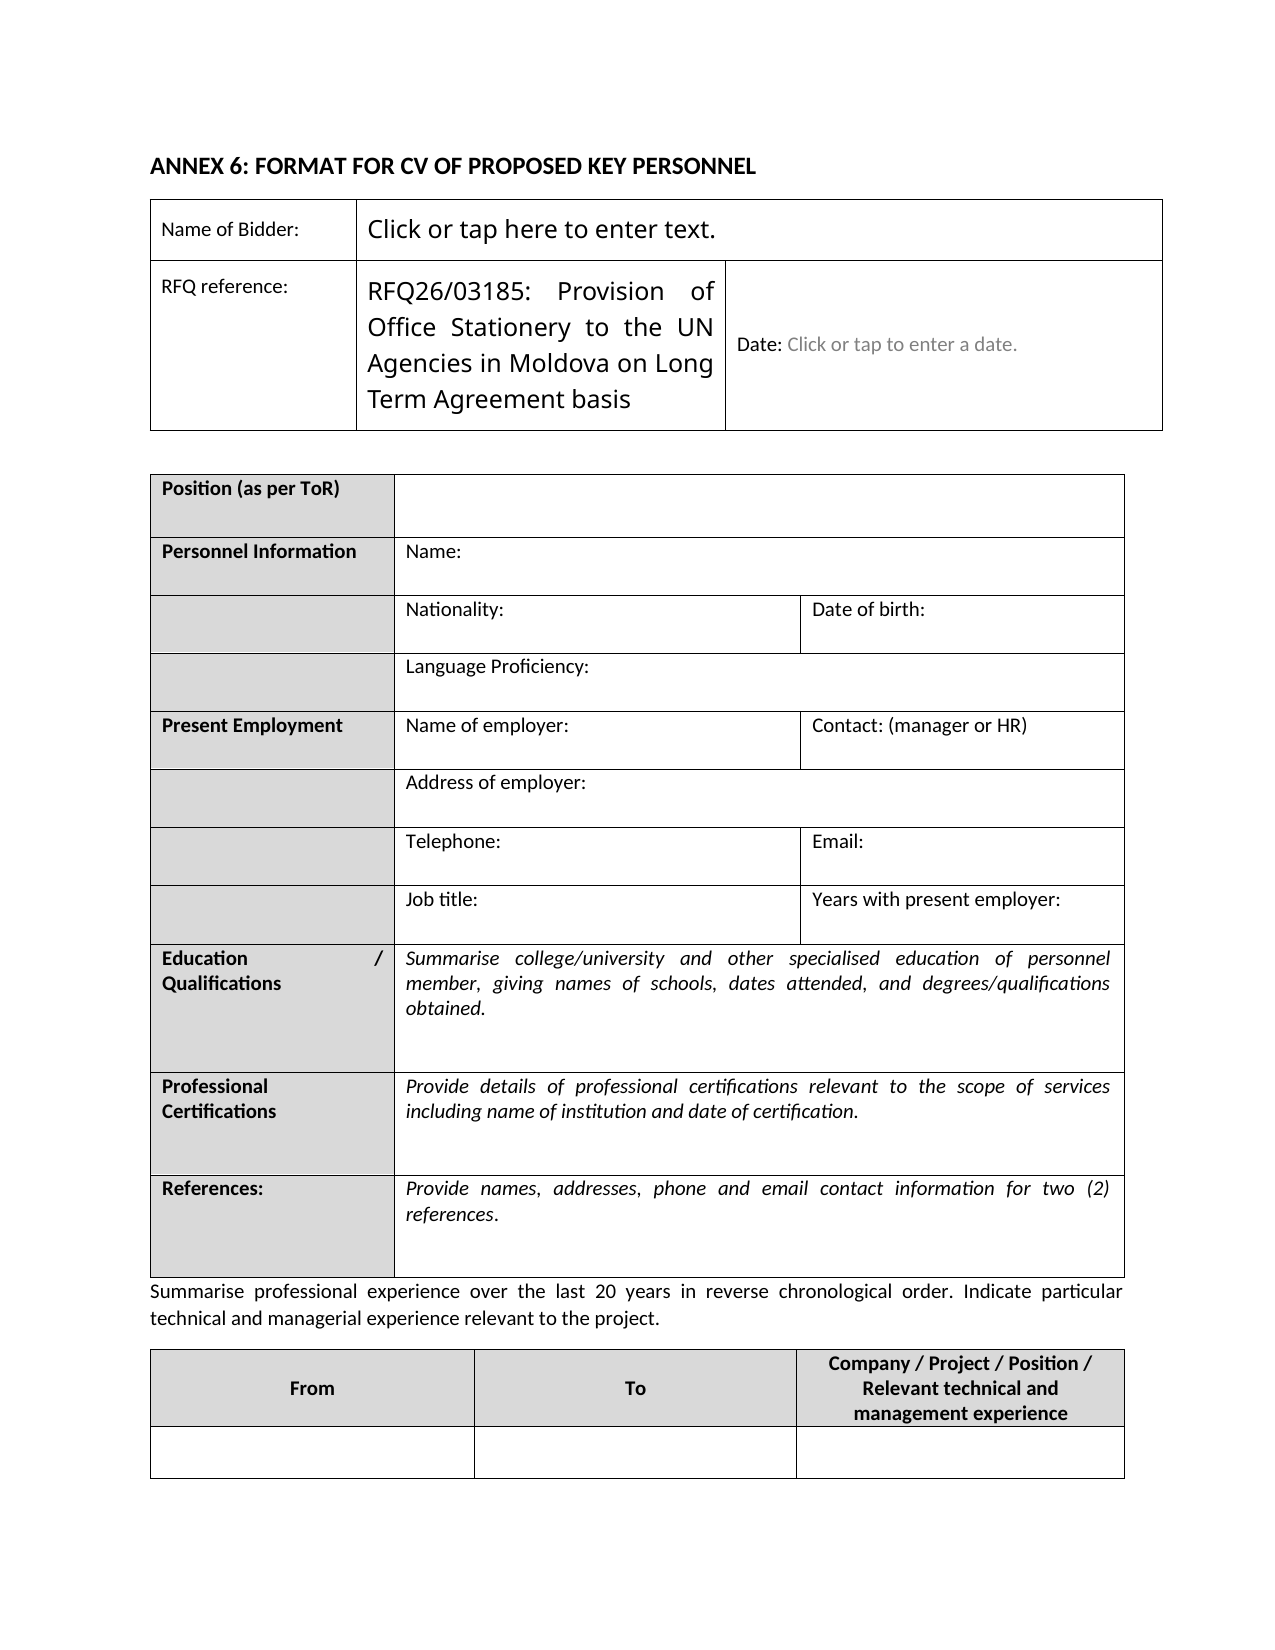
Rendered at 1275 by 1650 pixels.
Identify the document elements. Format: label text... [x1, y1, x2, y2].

table_cell Personnel Information [151, 538, 394, 595]
table_cell Date: [726, 261, 1162, 429]
table_cell Name of employer: [395, 712, 800, 768]
table_cell References: [151, 1176, 394, 1277]
table_cell [151, 596, 394, 652]
table_header Name of Bidder: [151, 200, 356, 260]
table_header From [151, 1350, 474, 1426]
table_cell [151, 770, 394, 827]
table_cell Address of employer: [395, 770, 1124, 827]
table_cell RFQ reference: [151, 261, 356, 429]
table_cell Present Employment [151, 712, 394, 768]
table_cell Name: [395, 538, 1124, 595]
table_cell [797, 1427, 1124, 1478]
table_cell [151, 886, 394, 944]
table_cell [151, 654, 394, 711]
table_cell Provide names, addresses, phone and email contact information for two (2) references. [395, 1176, 1124, 1277]
table_cell Telephone: [395, 828, 800, 885]
table_cell Education / Qualifications [151, 945, 394, 1072]
table_cell [151, 828, 394, 885]
table_cell [475, 1427, 796, 1478]
table_header Company / Project / Position / Relevant technical and management experience [797, 1350, 1124, 1426]
text Summarise professional experience over the last 20 years in reverse chronological order. Indicate particular technical and managerial experience relevant to the project. [150, 1278, 1125, 1331]
table_cell Job title: [395, 886, 800, 944]
table_header Position (as per ToR) [151, 475, 394, 537]
table_cell Contact: (manager or HR) [801, 712, 1124, 768]
table_cell Provide details of professional certifications relevant to the scope of services including name of institution and date of certification. [395, 1073, 1124, 1174]
table_cell Date of birth: [801, 596, 1124, 652]
text ANNEX 6: FORMAT FOR CV OF PROPOSED KEY PERSONNEL [150, 150, 1125, 181]
table_cell Summarise college/university and other specialised education of personnel member, giving names of schools, dates attended, and degrees/qualifications obtained. [395, 945, 1124, 1072]
table_header [395, 475, 1124, 537]
table_cell Nationality: [395, 596, 800, 652]
table_cell Professional Certifications [151, 1073, 394, 1174]
table_header To [475, 1350, 796, 1426]
table_cell Years with present employer: [801, 886, 1124, 944]
table_cell Email: [801, 828, 1124, 885]
table_cell [151, 1427, 474, 1478]
table_cell Language Proficiency: [395, 654, 1124, 711]
